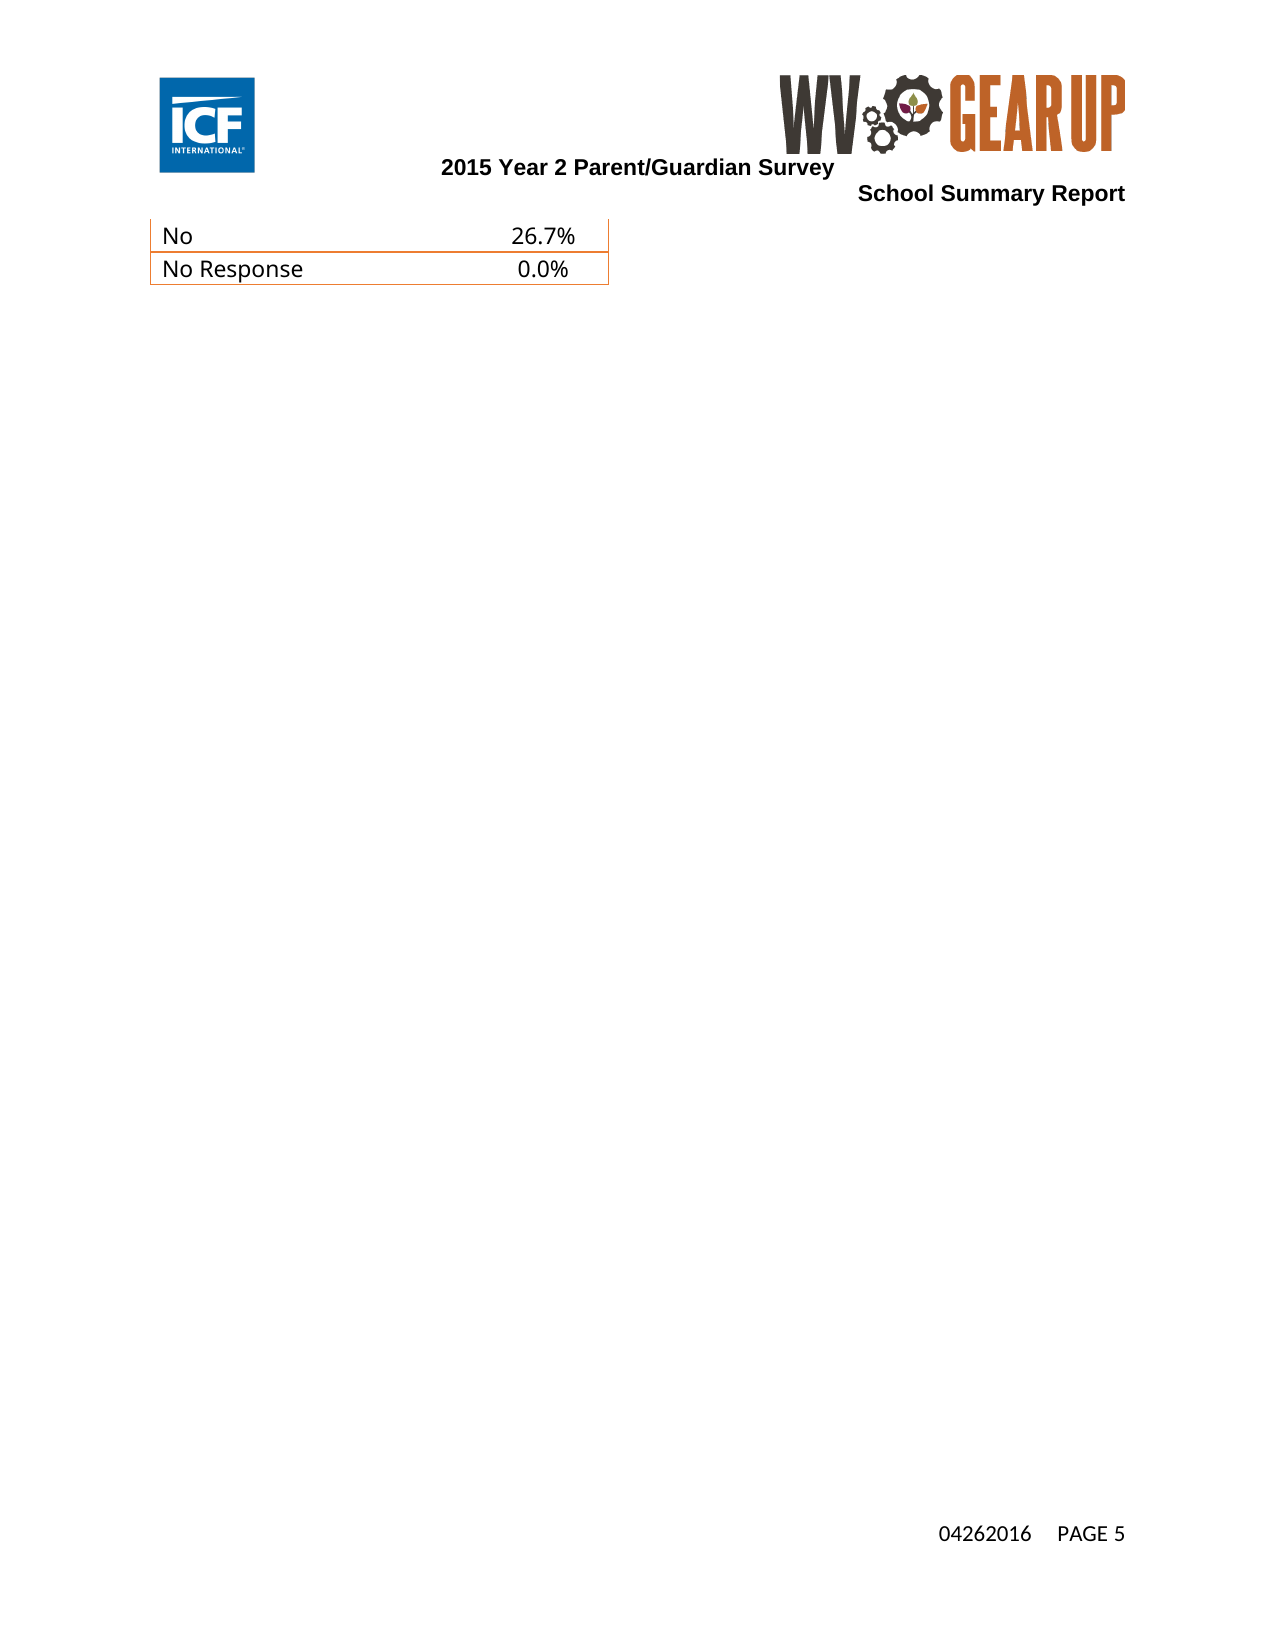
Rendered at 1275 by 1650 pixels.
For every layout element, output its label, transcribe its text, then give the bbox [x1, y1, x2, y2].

picture [779, 75, 1125, 154]
table_cell No [151, 219, 477, 251]
table_cell No Response [151, 253, 477, 284]
table_cell 0.0% [478, 253, 608, 284]
picture [157, 75, 258, 176]
table_cell 26.7% [478, 219, 608, 251]
